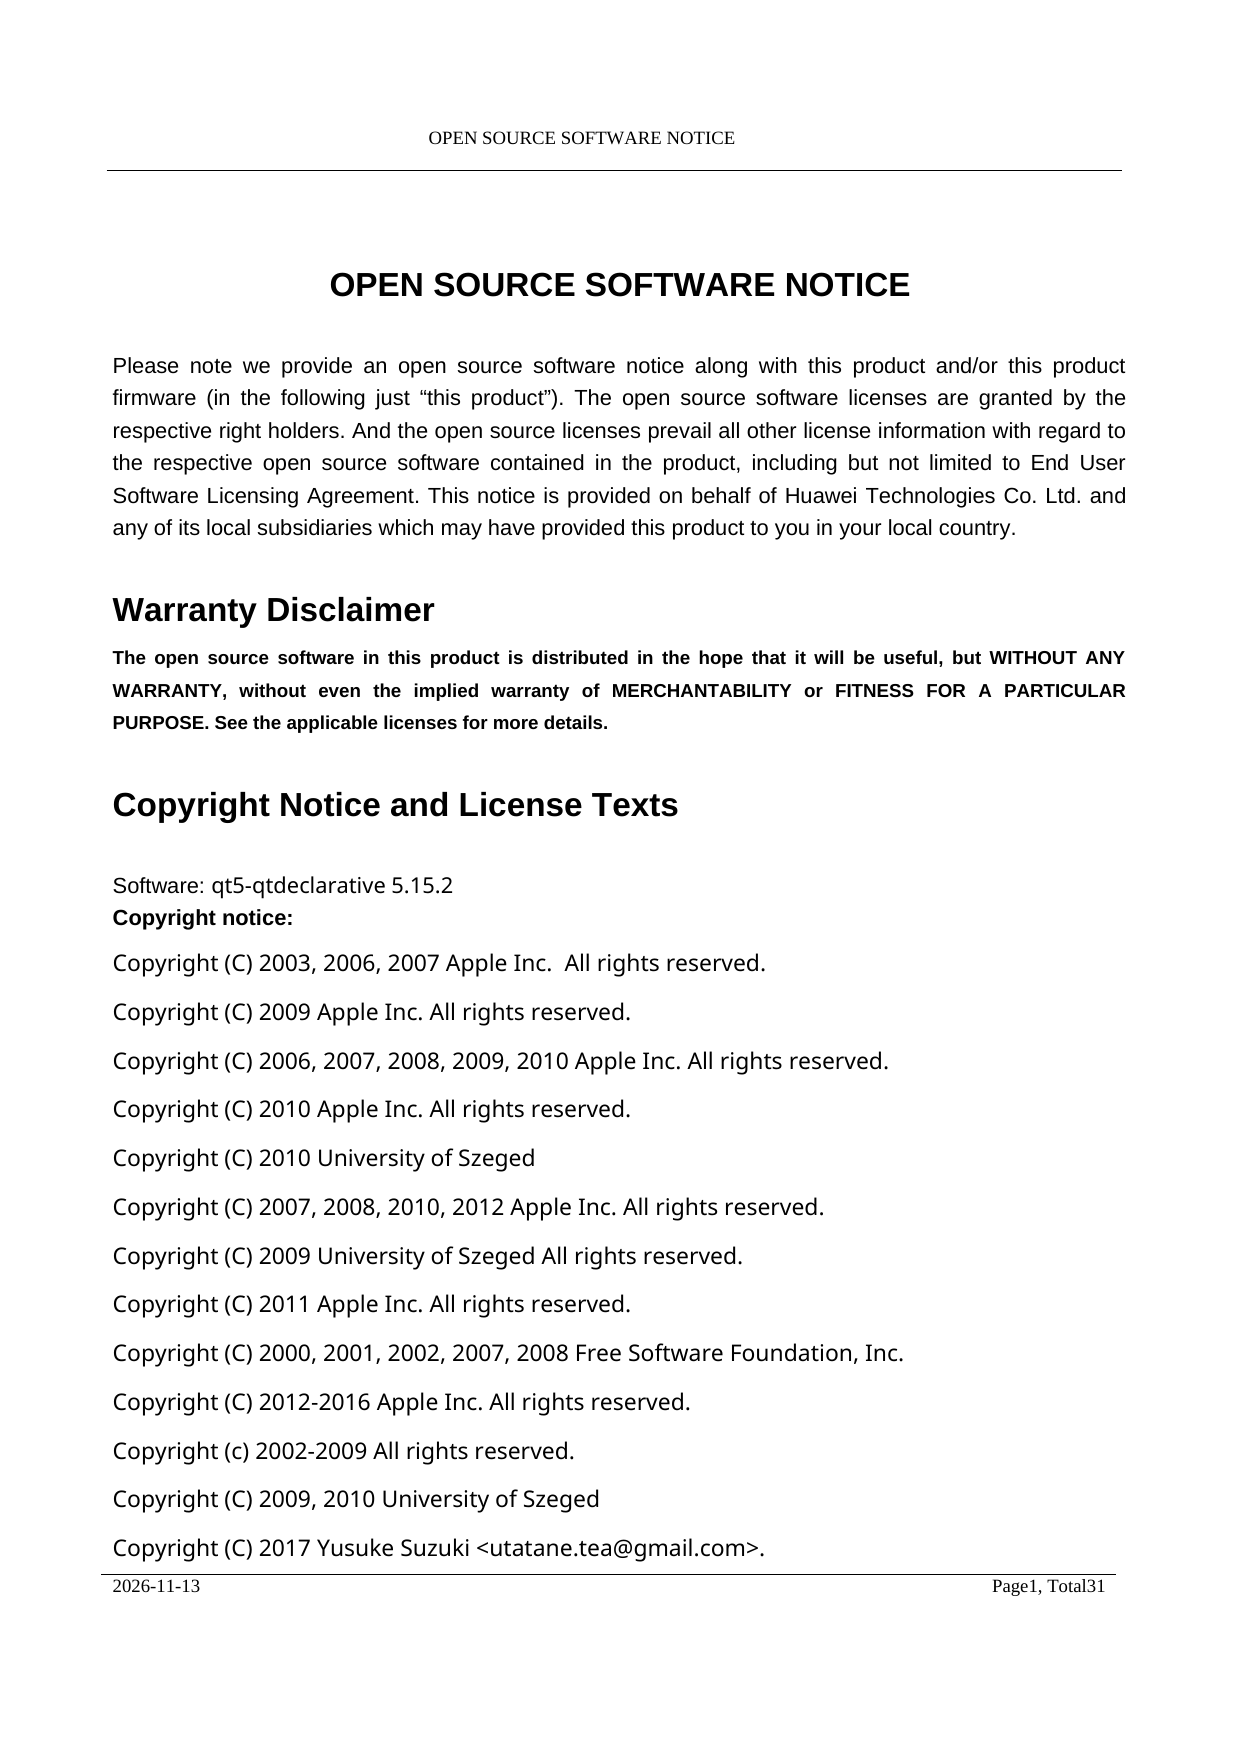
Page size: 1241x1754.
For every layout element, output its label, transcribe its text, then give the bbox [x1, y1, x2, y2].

text Copyright Notice and License Texts [112, 771, 1128, 836]
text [112, 947, 1128, 1564]
text OPEN SOURCE SOFTWARE NOTICE [112, 251, 1128, 316]
text Software: qt5-qtdeclarative 5.15.2 [112, 869, 1128, 901]
text Warranty Disclaimer [112, 576, 1128, 641]
text Copyright notice: [112, 901, 1128, 934]
text Please note we provide an open source software notice along with this product and/or this product firmware (in the following just “this product”). The open source software licenses are granted by the respective right holders. And the open source licenses prevail all other license information with regard to the respective open source software contained in the product, including but not limited to End User Software Licensing Agreement. This notice is provided on behalf of Huawei Technologies Co. Ltd. and any of its local subsidiaries which may have provided this product to you in your local country. [112, 349, 1128, 544]
text The open source software in this product is distributed in the hope that it will be useful, but WITHOUT ANY WARRANTY, without even the implied warranty of MERCHANTABILITY or FITNESS FOR A PARTICULAR PURPOSE. See the applicable licenses for more details. [112, 641, 1128, 739]
